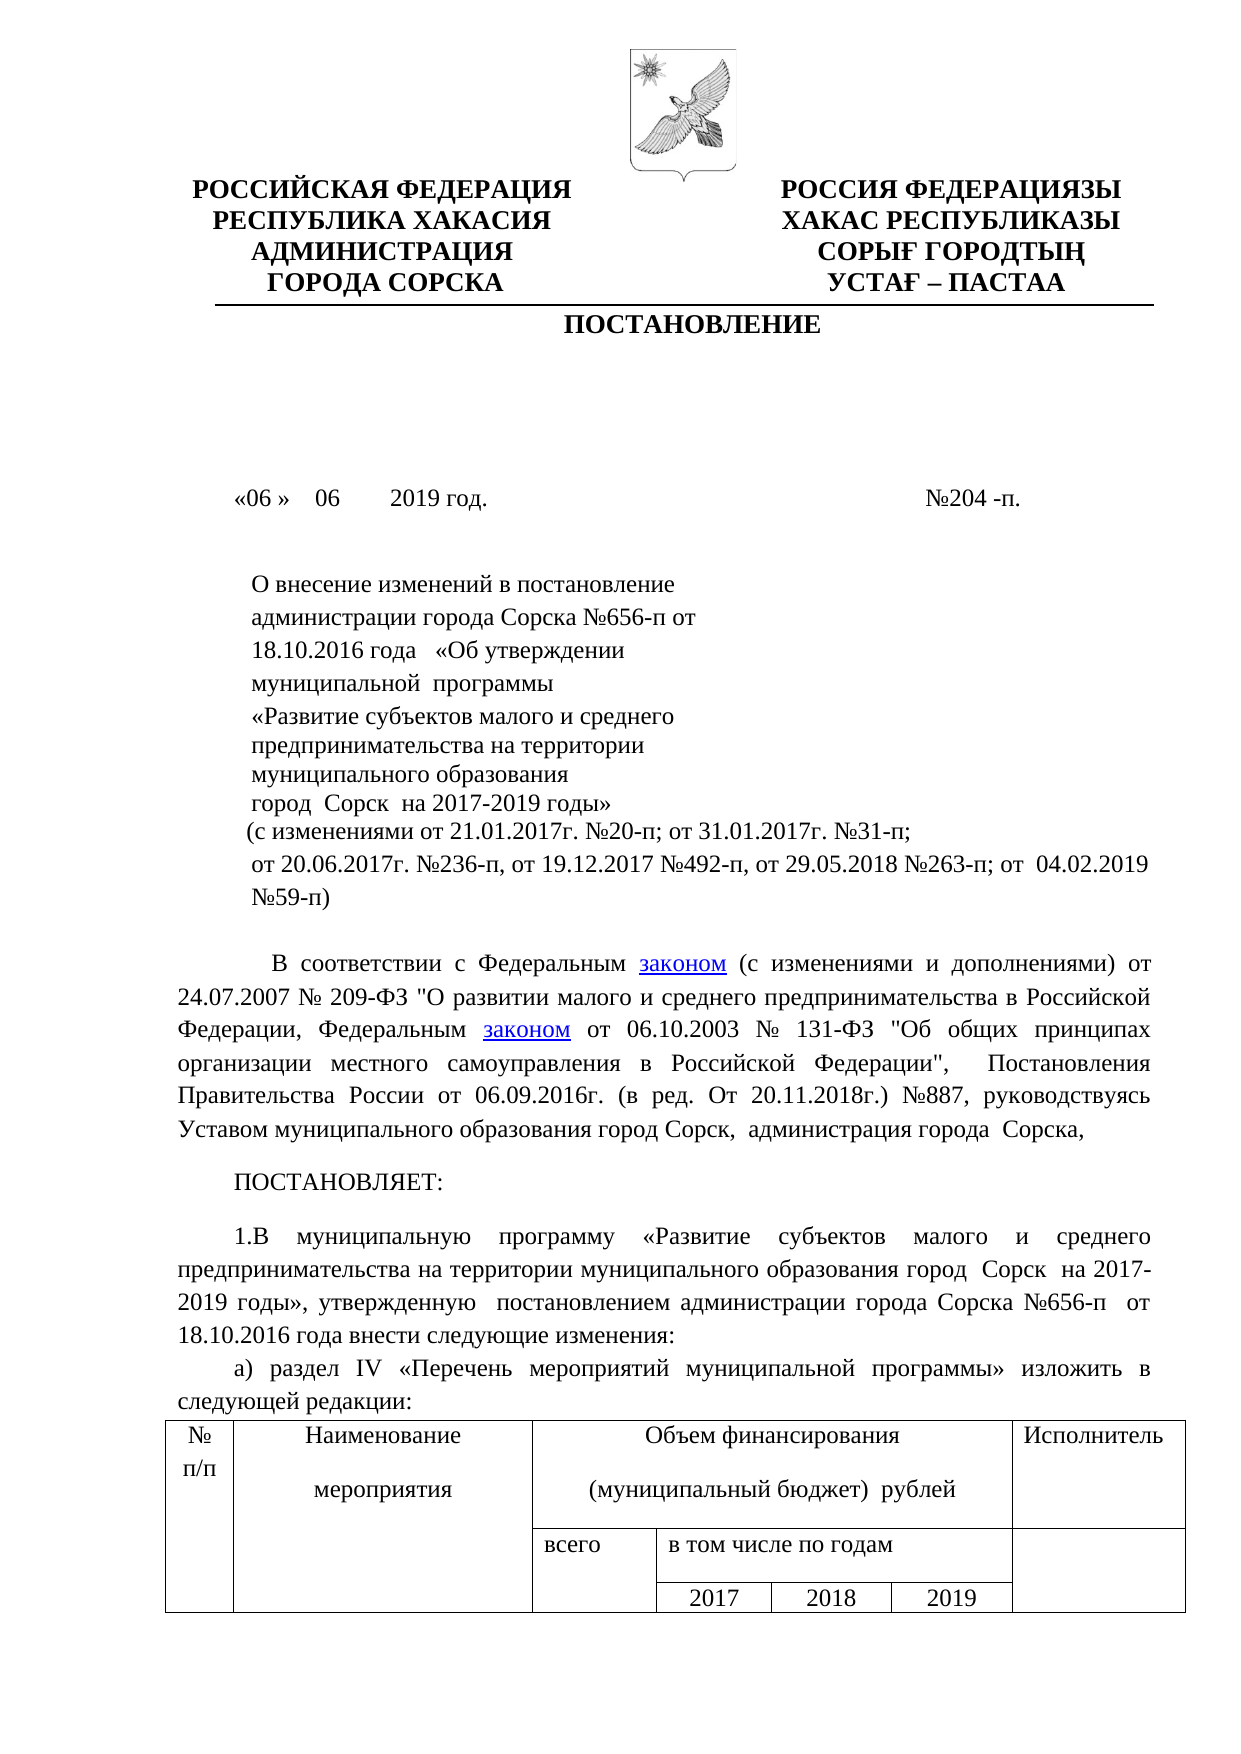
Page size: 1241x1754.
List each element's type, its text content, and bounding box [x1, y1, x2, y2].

text О внесение изменений в постановление [177, 569, 1152, 598]
text муниципальной программы [177, 668, 1152, 697]
text 18.10.2016 года «Об утверждении [177, 635, 1152, 664]
table_cell 2019 [892, 1583, 1012, 1612]
table_cell 2018 [772, 1583, 891, 1612]
text «06 » 06 2019 год. №204 -п. [177, 483, 1152, 512]
table_header № п/п [166, 1421, 233, 1612]
table_cell [1013, 1529, 1185, 1612]
subtitle город Сорск на 2017-2019 годы» [177, 788, 1152, 816]
table_header Объем финансирования (муниципальный бюджет) рублей [533, 1421, 1012, 1528]
table_header Наименование мероприятия [234, 1421, 532, 1612]
table_header Исполнитель [1013, 1421, 1185, 1528]
text администрации города Сорска №656-п от [177, 602, 1152, 631]
text а) раздел IV «Перечень мероприятий муниципальной программы» изложить в следующей редакции: [177, 1353, 1152, 1415]
text ПОСТАНОВЛЕНИЕ [233, 308, 1152, 339]
subtitle «Развитие субъектов малого и среднего [177, 701, 1152, 730]
text от 20.06.2017г. №236-п, от 19.12.2017 №492-п, от 29.05.2018 №263-п; от 04.02.2019 №59-п) [251, 849, 1152, 911]
subtitle муниципального образования [177, 759, 1152, 788]
picture [630, 49, 737, 182]
table_cell в том числе по годам [657, 1529, 1012, 1582]
table_cell всего [533, 1529, 656, 1612]
table_cell 2017 [657, 1583, 771, 1612]
subtitle предпринимательства на территории [177, 730, 1152, 759]
text (с изменениями от 21.01.2017г. №20-п; от 31.01.2017г. №31-п; [177, 816, 1152, 845]
text В соответствии с Федеральным законом (с изменениями и дополнениями) от 24.07.2007 № 209-ФЗ "О развитии малого и среднего предпринимательства в Российской Федерации, Федеральным законом от 06.10.2003 № 131-ФЗ "Об общих принципах организации местного самоуправления в Российской Федерации", Постановления Правительства России от 06.09.2016г. (в ред. От 20.11.2018г.) №887, руководствуясь Уставом муниципального образования город Сорск, администрация города Сорска, [177, 948, 1152, 1142]
text 1.В муниципальную программу «Развитие субъектов малого и среднего предпринимательства на территории муниципального образования город Сорск на 2017-2019 годы», утвержденную постановлением администрации города Сорска №656-п от 18.10.2016 года внести следующие изменения: [177, 1221, 1152, 1349]
text ПОСТАНОВЛЯЕТ: [177, 1167, 1152, 1196]
